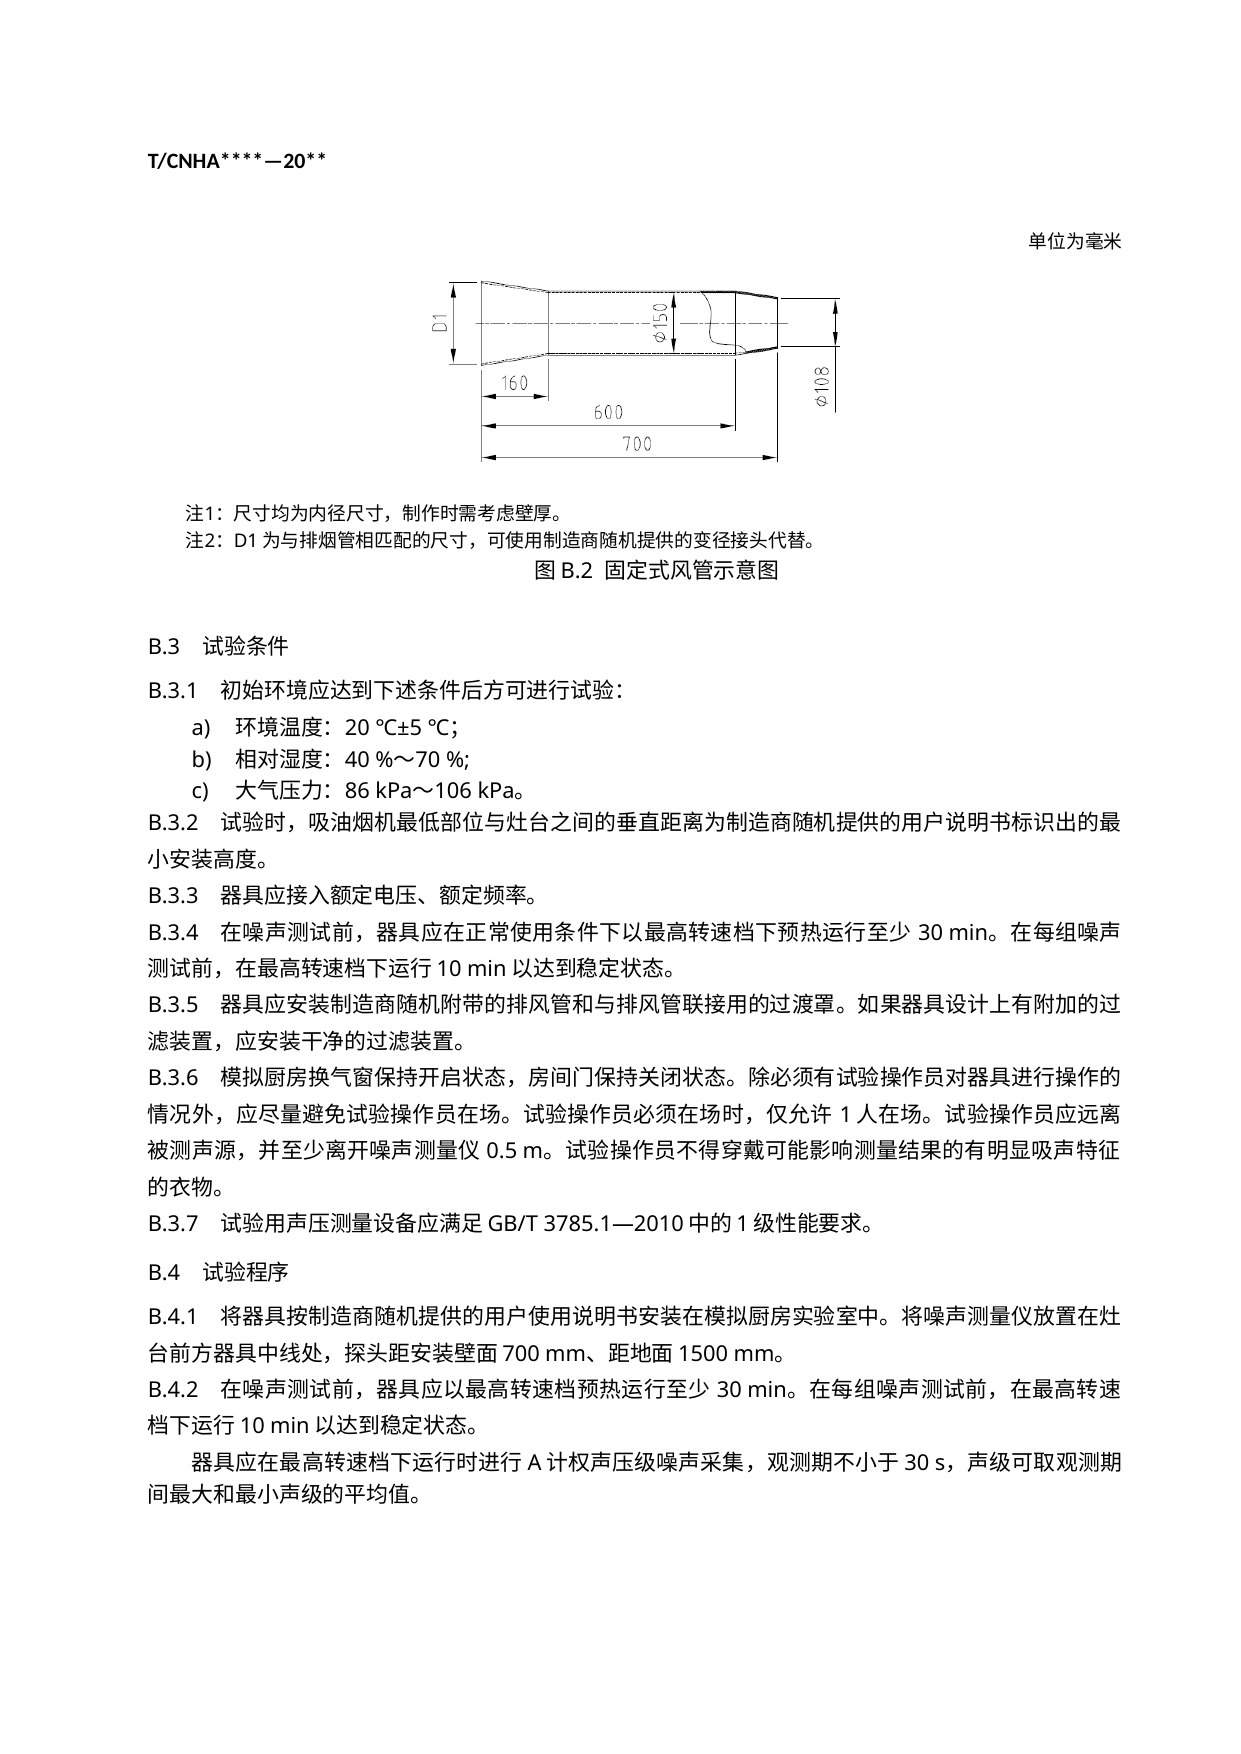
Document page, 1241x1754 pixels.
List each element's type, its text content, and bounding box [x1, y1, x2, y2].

picture [423, 266, 847, 470]
text 尺寸均为内径尺寸，制作时需考虑壁厚。 [186, 499, 1122, 526]
text 器具应安装制造商随机附带的排风管和与排风管联接用的过渡罩。如果器具设计上有附加的过滤装置，应安装干净的过滤装置。 [148, 987, 1122, 1056]
list 大气压力：86 kPa～106 kPa。 [191, 773, 1122, 805]
text D1为与排烟管相匹配的尺寸，可使用制造商随机提供的变径接头代替。 [186, 526, 1122, 553]
text 试验时，吸油烟机最低部位与灶台之间的垂直距离为制造商随机提供的用户说明书标识出的最小安装高度。 [148, 805, 1122, 873]
text 将器具按制造商随机提供的用户使用说明书安装在模拟厨房实验室中。将噪声测量仪放置在灶台前方器具中线处，探头距安装壁面700 mm、距地面1500 mm。 [148, 1299, 1122, 1367]
text 图B.2 固定式风管示意图 [148, 553, 1122, 585]
text 器具应在最高转速档下运行时进行A计权声压级噪声采集，观测期不小于30 s，声级可取观测期间最大和最小声级的平均值。 [148, 1445, 1122, 1508]
text 在噪声测试前，器具应以最高转速档预热运行至少30 min。在每组噪声测试前，在最高转速档下运行10 min以达到稳定状态。 [148, 1372, 1122, 1440]
text 在噪声测试前，器具应在正常使用条件下以最高转速档下预热运行至少30 min。在每组噪声测试前，在最高转速档下运行10 min以达到稳定状态。 [148, 914, 1122, 983]
text 初始环境应达到下述条件后方可进行试验： [148, 673, 1122, 705]
text 试验用声压测量设备应满足GB/T 3785.1—2010中的1级性能要求。 [148, 1206, 1122, 1238]
list 环境温度：20 ℃±5 ℃； [191, 710, 1122, 742]
text 单位为毫米 [148, 227, 1122, 254]
text 试验程序 [148, 1255, 1122, 1287]
text 模拟厨房换气窗保持开启状态，房间门保持关闭状态。除必须有试验操作员对器具进行操作的情况外，应尽量避免试验操作员在场。试验操作员必须在场时，仅允许1人在场。试验操作员应远离被测声源，并至少离开噪声测量仪0.5 m。试验操作员不得穿戴可能影响测量结果的有明显吸声特征的衣物。 [148, 1060, 1122, 1201]
list 相对湿度：40 %～70 %; [191, 742, 1122, 773]
text 试验条件 [148, 629, 1122, 661]
text 器具应接入额定电压、额定频率。 [148, 878, 1122, 910]
